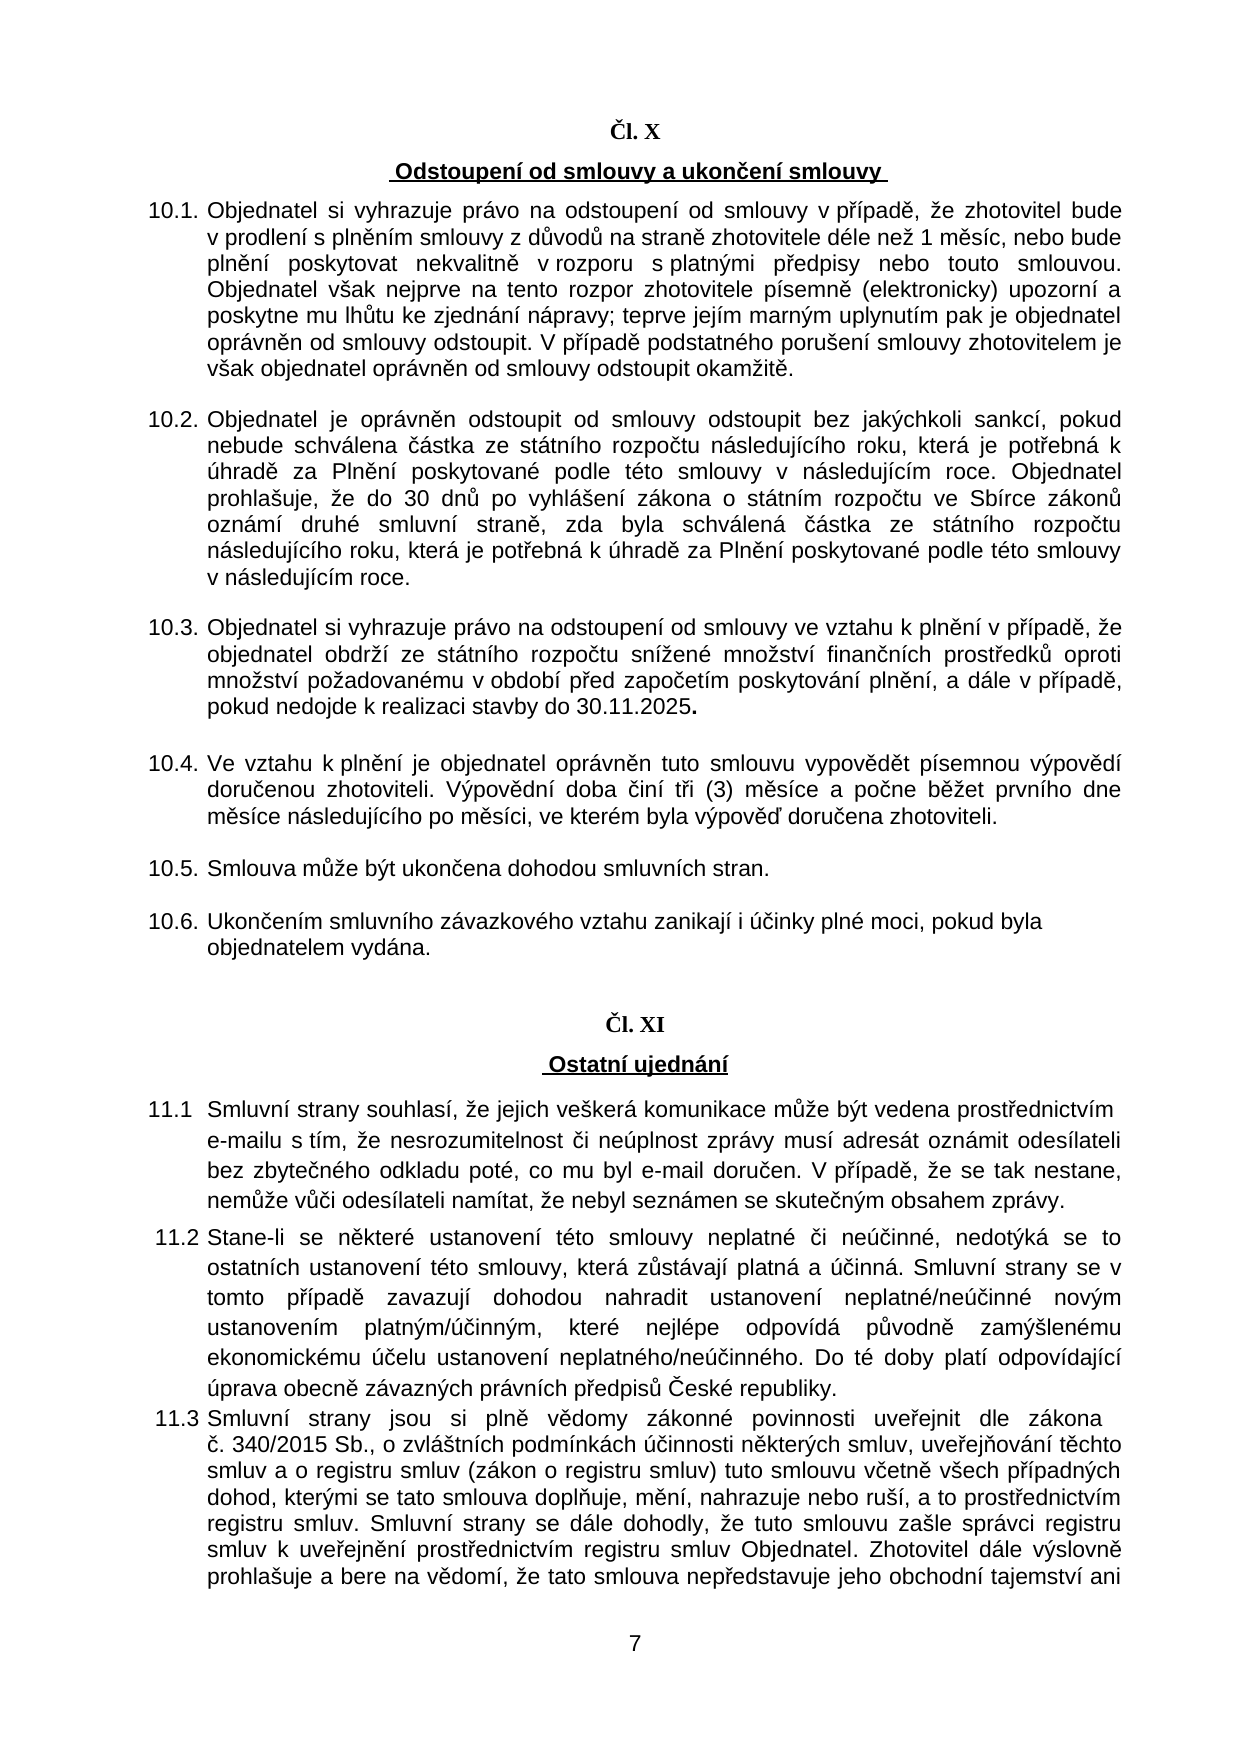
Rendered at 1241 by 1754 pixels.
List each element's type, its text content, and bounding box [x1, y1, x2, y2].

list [154, 1405, 1122, 1589]
subtitle Čl. XI [148, 1011, 1122, 1037]
list Smlouva může být ukončena dohodou smluvních stran. [148, 855, 1122, 882]
subtitle Čl. X [148, 118, 1122, 144]
subtitle Ostatní ujednání [148, 1051, 1122, 1077]
list Objednatel je oprávněn odstoupit od smlouvy odstoupit bez jakýchkoli sankcí, pokud nebude schválena částka ze státního rozpočtu následujícího roku, která je potřebná k úhradě za Plnění poskytované podle této smlouvy v následujícím roce. Objednatel prohlašuje, že do 30 dnů po vyhlášení zákona o státním rozpočtu ve Sbírce zákonů oznámí druhé smluvní straně, zda byla schválená částka ze státního rozpočtu následujícího roku, která je potřebná k úhradě za Plnění poskytované podle této smlouvy v následujícím roce. [148, 406, 1122, 590]
list Ukončením smluvního závazkového vztahu zanikají i účinky plné moci, pokud byla objednatelem vydána. [148, 908, 1122, 961]
list Stane-li se některé ustanovení této smlouvy neplatné či neúčinné, nedotýká se to ostatních ustanovení této smlouvy, která zůstávají platná a účinná. Smluvní strany se v tomto případě zavazují dohodou nahradit ustanovení neplatné/neúčinné novým ustanovením platným/účinným, které nejlépe odpovídá původně zamýšlenému ekonomickému účelu ustanovení neplatného/neúčinného. Do té doby platí odpovídající úprava obecně závazných právních předpisů České republiky. [154, 1223, 1122, 1401]
subtitle Odstoupení od smlouvy a ukončení smlouvy [148, 158, 1122, 184]
list Objednatel si vyhrazuje právo na odstoupení od smlouvy v případě, že zhotovitel bude v prodlení s plněním smlouvy z důvodů na straně zhotovitele déle než 1 měsíc, nebo bude plnění poskytovat nekvalitně v rozporu s platnými předpisy nebo touto smlouvou. Objednatel však nejprve na tento rozpor zhotovitele písemně (elektronicky) upozorní a poskytne mu lhůtu ke zjednání nápravy; teprve jejím marným uplynutím pak je objednatel oprávněn od smlouvy odstoupit. V případě podstatného porušení smlouvy zhotovitelem je však objednatel oprávněn od smlouvy odstoupit okamžitě. [148, 197, 1122, 382]
list Ve vztahu k plnění je objednatel oprávněn tuto smlouvu vypovědět písemnou výpovědí doručenou zhotoviteli. Výpovědní doba činí tři (3) měsíce a počne běžet prvního dne měsíce následujícího po měsíci, ve kterém byla výpověď doručena zhotoviteli. [148, 750, 1122, 829]
list Objednatel si vyhrazuje právo na odstoupení od smlouvy ve vztahu k plnění v případě, že objednatel obdrží ze státního rozpočtu snížené množství finančních prostředků oproti množství požadovanému v období před započetím poskytování plnění, a dále v případě, pokud nedojde k realizaci stavby do 30.11.2025. [148, 614, 1122, 719]
list Smluvní strany souhlasí, že jejich veškerá komunikace může být vedena prostřednictvím e-mailu s tím, že nesrozumitelnost či neúplnost zprávy musí adresát oznámit odesílateli bez zbytečného odkladu poté, co mu byl e-mail doručen. V případě, že se tak nestane, nemůže vůči odesílateli namítat, že nebyl seznámen se skutečným obsahem zprávy. [148, 1096, 1122, 1213]
